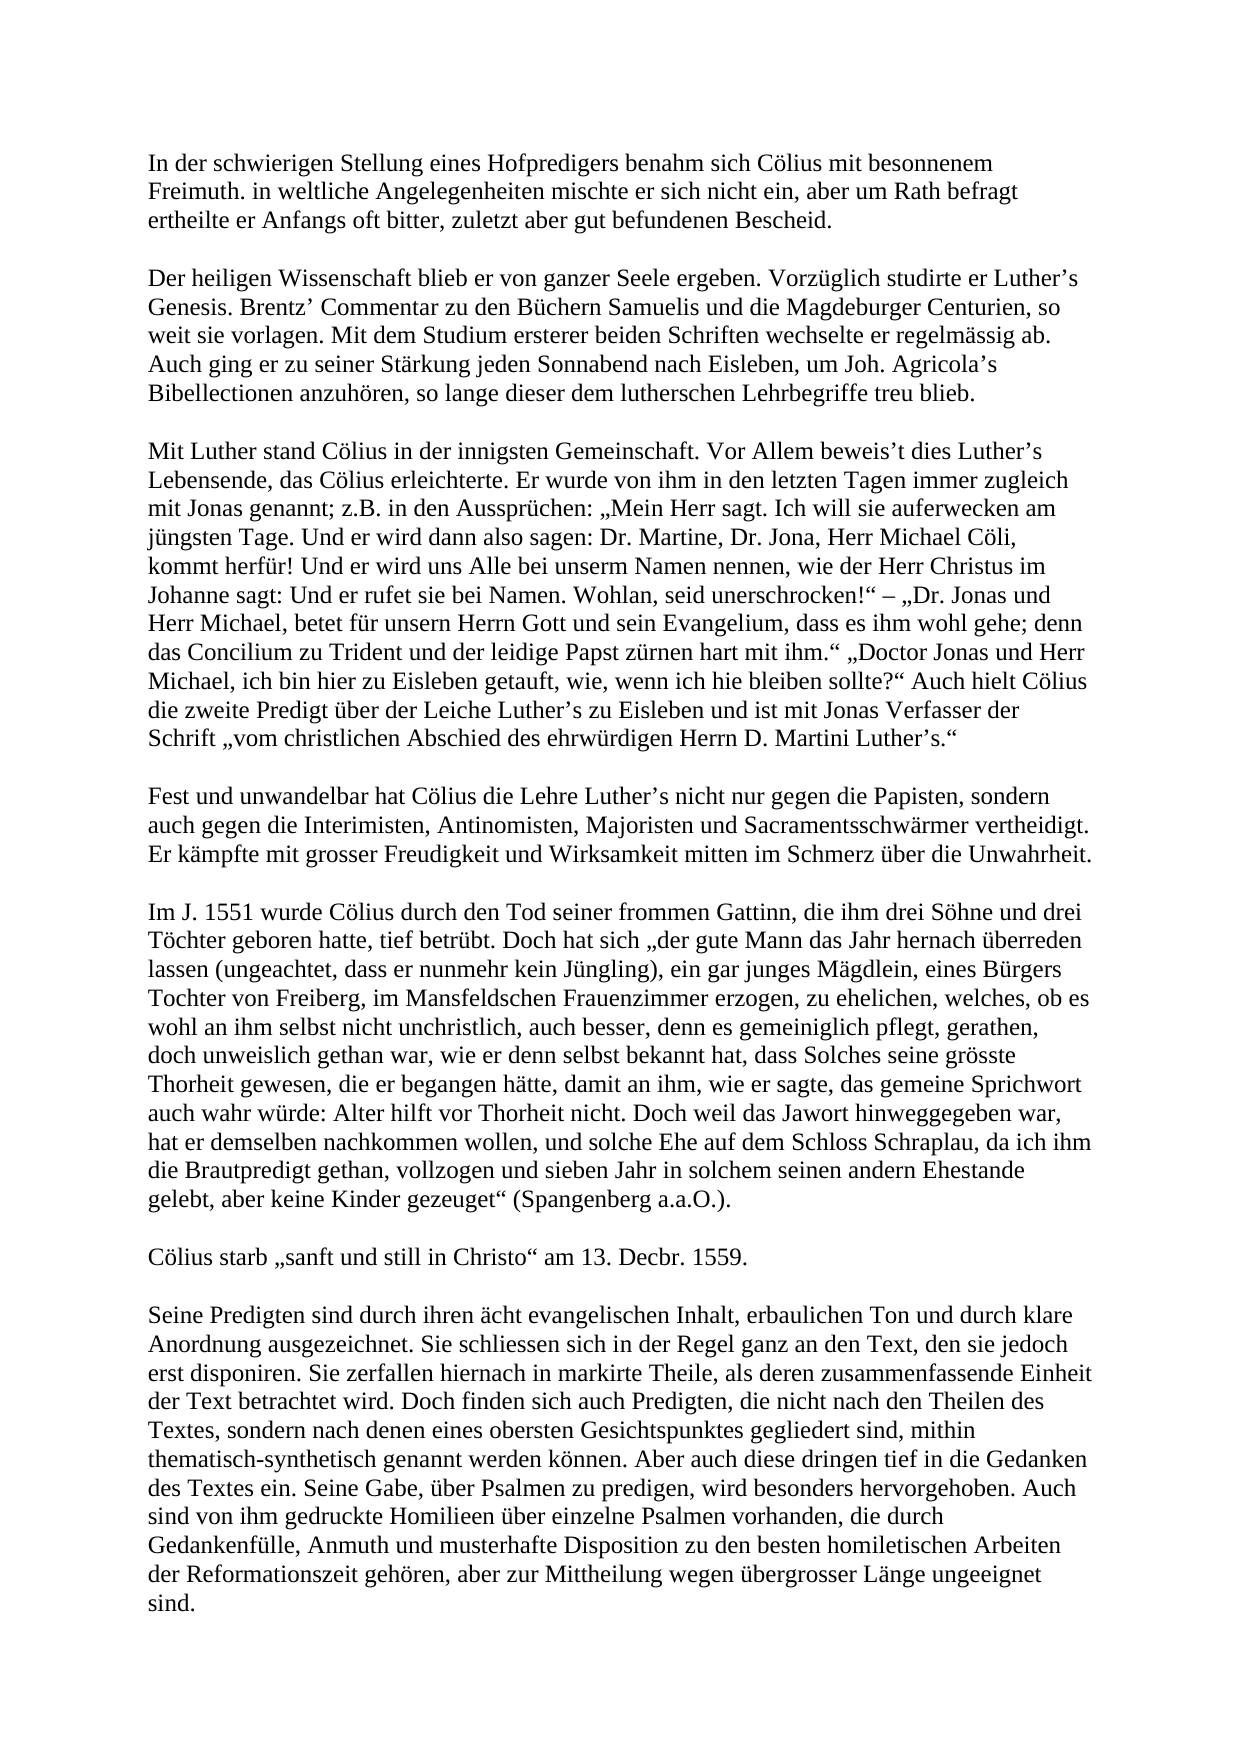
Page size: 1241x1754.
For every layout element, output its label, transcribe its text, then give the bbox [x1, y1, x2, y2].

text Seine Predigten sind durch ihren ächt evangelischen Inhalt, erbaulichen Ton und durch klare Anordnung ausgezeichnet. Sie schliessen sich in der Regel ganz an den Text, den sie jedoch erst disponiren. Sie zerfallen hiernach in markirte Theile, als deren zusammenfassende Einheit der Text betrachtet wird. Doch finden sich auch Predigten, die nicht nach den Theilen des Textes, sondern nach denen eines obersten Gesichtspunktes gegliedert sind, mithin thematisch-synthetisch genannt werden können. Aber auch diese dringen tief in die Gedanken des Textes ein. Seine Gabe, über Psalmen zu predigen, wird besonders hervorgehoben. Auch sind von ihm gedruckte Homilieen über einzelne Psalmen vorhanden, die durch Gedankenfülle, Anmuth und musterhafte Disposition zu den besten homiletischen Arbeiten der Reformationszeit gehören, aber zur Mittheilung wegen übergrosser Länge ungeeignet sind. [148, 1300, 1093, 1616]
text Der heiligen Wissenschaft blieb er von ganzer Seele ergeben. Vorzüglich studirte er Luther’s Genesis. Brentz’ Commentar zu den Büchern Samuelis und die Magdeburger Centurien, so weit sie vorlagen. Mit dem Studium ersterer beiden Schriften wechselte er regelmässig ab. Auch ging er zu seiner Stärkung jeden Sonnabend nach Eisleben, um Joh. Agricola’s Bibellectionen anzuhören, so lange dieser dem lutherschen Lehrbegriffe treu blieb. [148, 263, 1093, 407]
text Im J. 1551 wurde Cölius durch den Tod seiner frommen Gattinn, die ihm drei Söhne und drei Töchter geboren hatte, tief betrübt. Doch hat sich „der gute Mann das Jahr hernach überreden lassen (ungeachtet, dass er nunmehr kein Jüngling), ein gar junges Mägdlein, eines Bürgers Tochter von Freiberg, im Mansfeldschen Frauenzimmer erzogen, zu ehelichen, welches, ob es wohl an ihm selbst nicht unchristlich, auch besser, denn es gemeiniglich pflegt, gerathen, doch unweislich gethan war, wie er denn selbst bekannt hat, dass Solches seine grösste Thorheit gewesen, die er begangen hätte, damit an ihm, wie er sagte, das gemeine Sprichwort auch wahr würde: Alter hilft vor Thorheit nicht. Doch weil das Jawort hinweggegeben war, hat er demselben nachkommen wollen, und solche Ehe auf dem Schloss Schraplau, da ich ihm die Brautpredigt gethan, vollzogen und sieben Jahr in solchem seinen andern Ehestande gelebt, aber keine Kinder gezeuget“ (Spangenberg a.a.O.). [148, 897, 1093, 1213]
text Mit Luther stand Cölius in der innigsten Gemeinschaft. Vor Allem beweis’t dies Luther’s Lebensende, das Cölius erleichterte. Er wurde von ihm in den letzten Tagen immer zugleich mit Jonas genannt; z.B. in den Aussprüchen: „Mein Herr sagt. Ich will sie auferwecken am jüngsten Tage. Und er wird dann also sagen: Dr. Martine, Dr. Jona, Herr Michael Cöli, kommt herfür! Und er wird uns Alle bei unserm Namen nennen, wie der Herr Christus im Johanne sagt: Und er rufet sie bei Namen. Wohlan, seid unerschrocken!“ – „Dr. Jonas und Herr Michael, betet für unsern Herrn Gott und sein Evangelium, dass es ihm wohl gehe; denn das Concilium zu Trident und der leidige Papst zürnen hart mit ihm.“ „Doctor Jonas und Herr Michael, ich bin hier zu Eisleben getauft, wie, wenn ich hie bleiben sollte?“ Auch hielt Cölius die zweite Predigt über der Leiche Luther’s zu Eisleben und ist mit Jonas Verfasser der Schrift „vom christlichen Abschied des ehrwürdigen Herrn D. Martini Luther’s.“ [148, 436, 1093, 752]
text Cölius starb „sanft und still in Christo“ am 13. Decbr. 1559. [148, 1242, 1093, 1271]
text In der schwierigen Stellung eines Hofpredigers benahm sich Cölius mit besonnenem Freimuth. in weltliche Angelegenheiten mischte er sich nicht ein, aber um Rath befragt ertheilte er Anfangs oft bitter, zuletzt aber gut befundenen Bescheid. [148, 148, 1093, 234]
text Fest und unwandelbar hat Cölius die Lehre Luther’s nicht nur gegen die Papisten, sondern auch gegen die Interimisten, Antinomisten, Majoristen und Sacramentsschwärmer vertheidigt. Er kämpfte mit grosser Freudigkeit und Wirksamkeit mitten im Schmerz über die Unwahrheit. [148, 781, 1093, 868]
